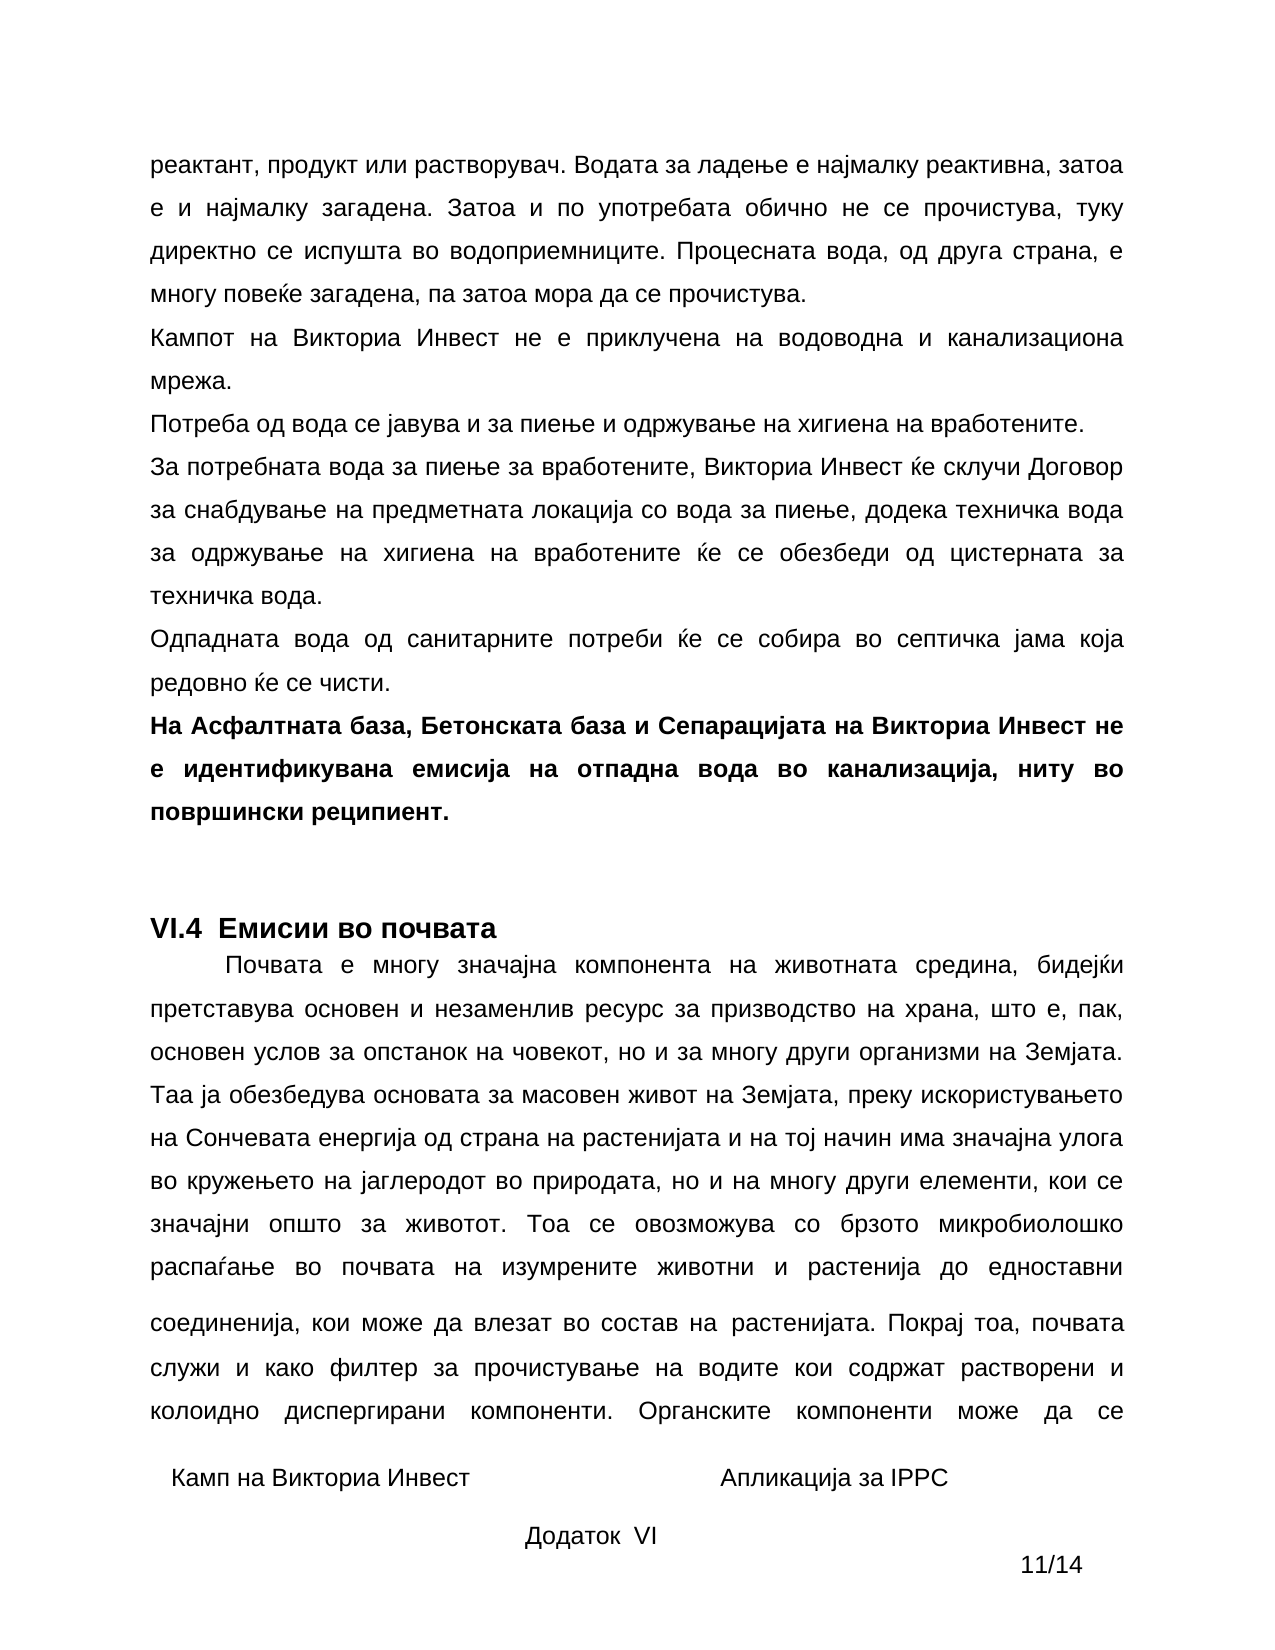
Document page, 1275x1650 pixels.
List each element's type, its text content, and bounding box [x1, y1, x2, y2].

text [150, 150, 1125, 308]
text Одпадната вода од санитарните потреби ќе се собира во септичка јама која редовно ќе се чисти. [150, 624, 1125, 696]
subtitle VI.4 Емисии во почвата [150, 911, 1125, 944]
text За потребната вода за пиење за вработените, Викториа Инвест ќе склучи Договор за снабдување на предметната локација со вода за пиење, додека техничка вода за одржување на хигиена на вработените ќе се обезбеди од цистерната за техничка вода. [150, 452, 1125, 610]
text Потреба од вода се јавува и за пиење и одржување на хигиена на вработените. [150, 409, 1125, 437]
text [150, 951, 1125, 1425]
text На Асфалтната база, Бетонската база и Сепарацијата на Викториа Инвест не е идентификувана емисија на отпадна вода во канализација, ниту во површински реципиент. [150, 711, 1125, 826]
text Кампот на Викториа Инвест не е приклучена на водоводна и канализациона мрежа. [150, 322, 1125, 394]
